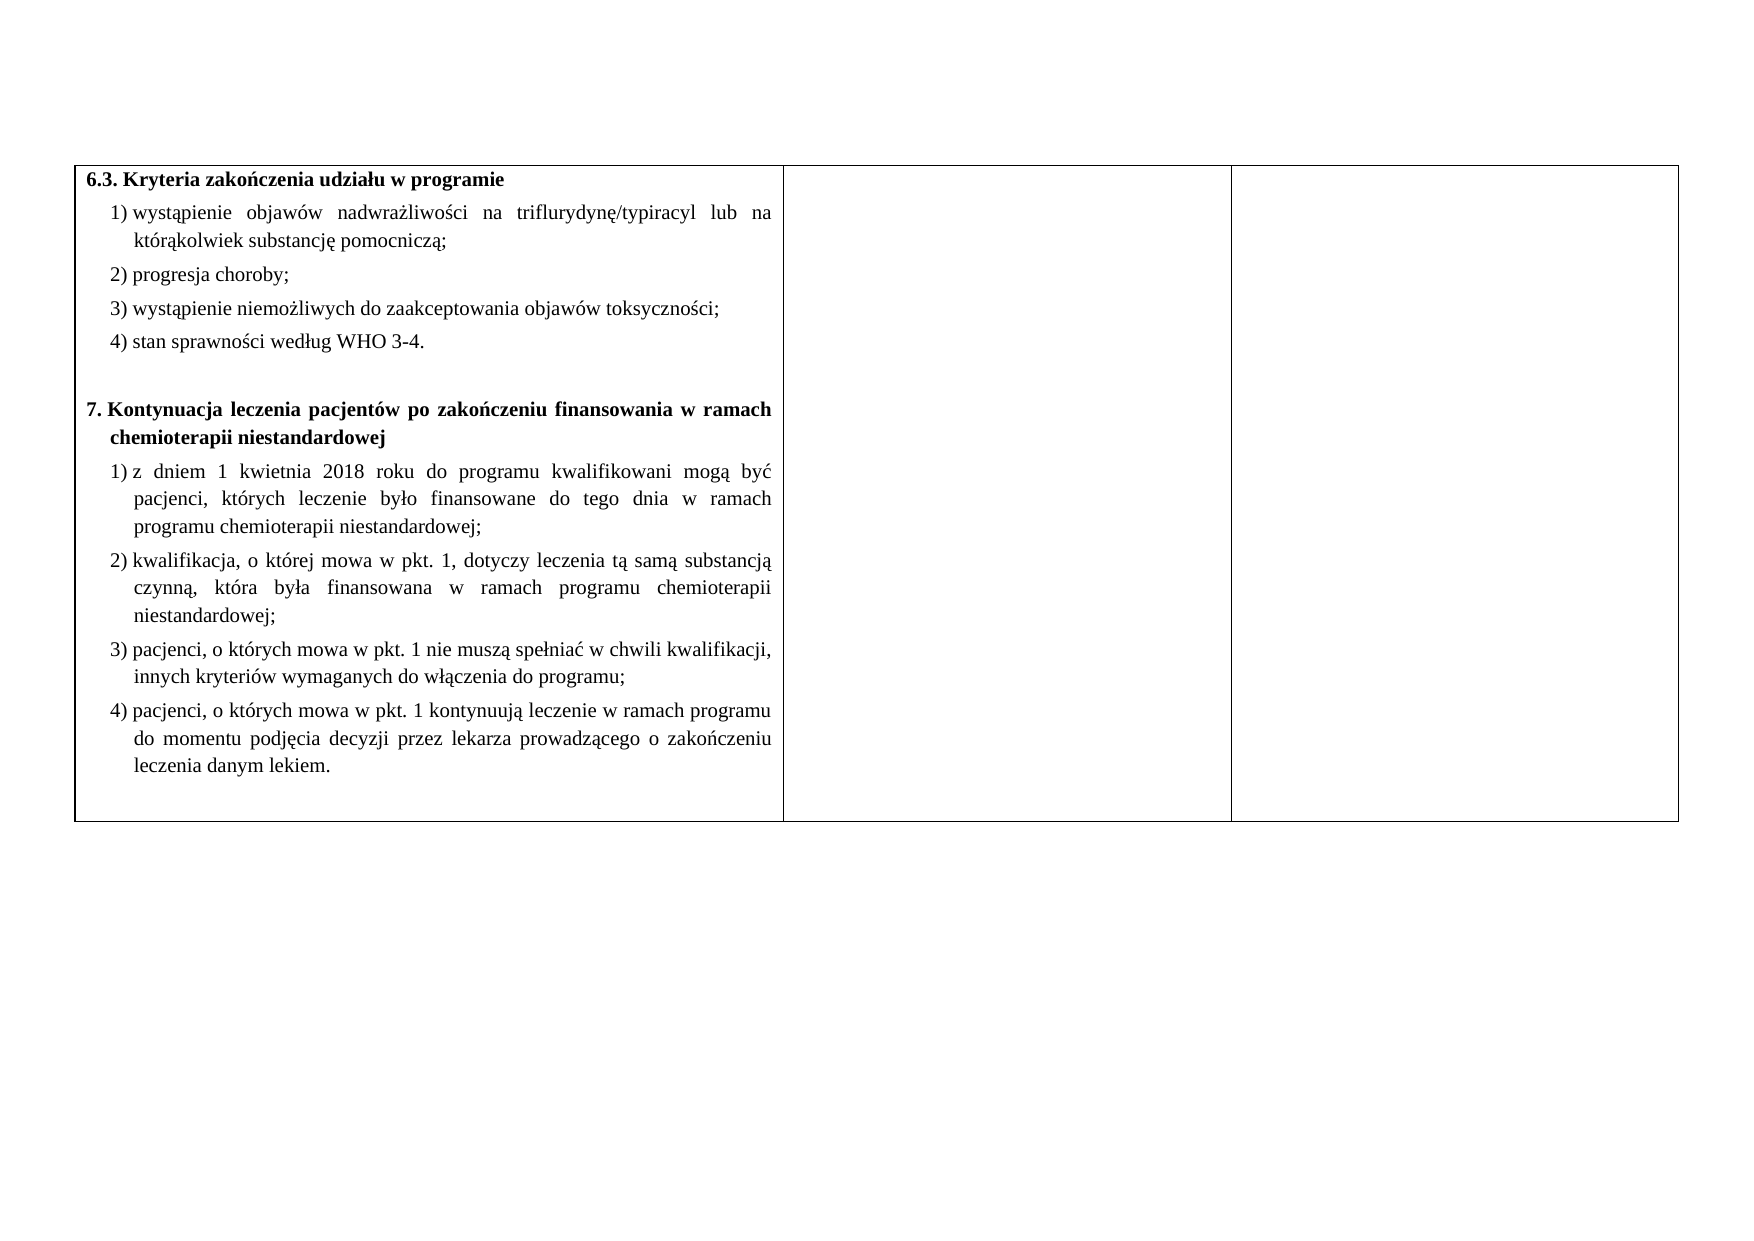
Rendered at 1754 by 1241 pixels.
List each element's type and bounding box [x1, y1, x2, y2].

table_cell [1232, 166, 1678, 821]
table_cell [784, 166, 1231, 821]
table_cell [76, 166, 783, 821]
